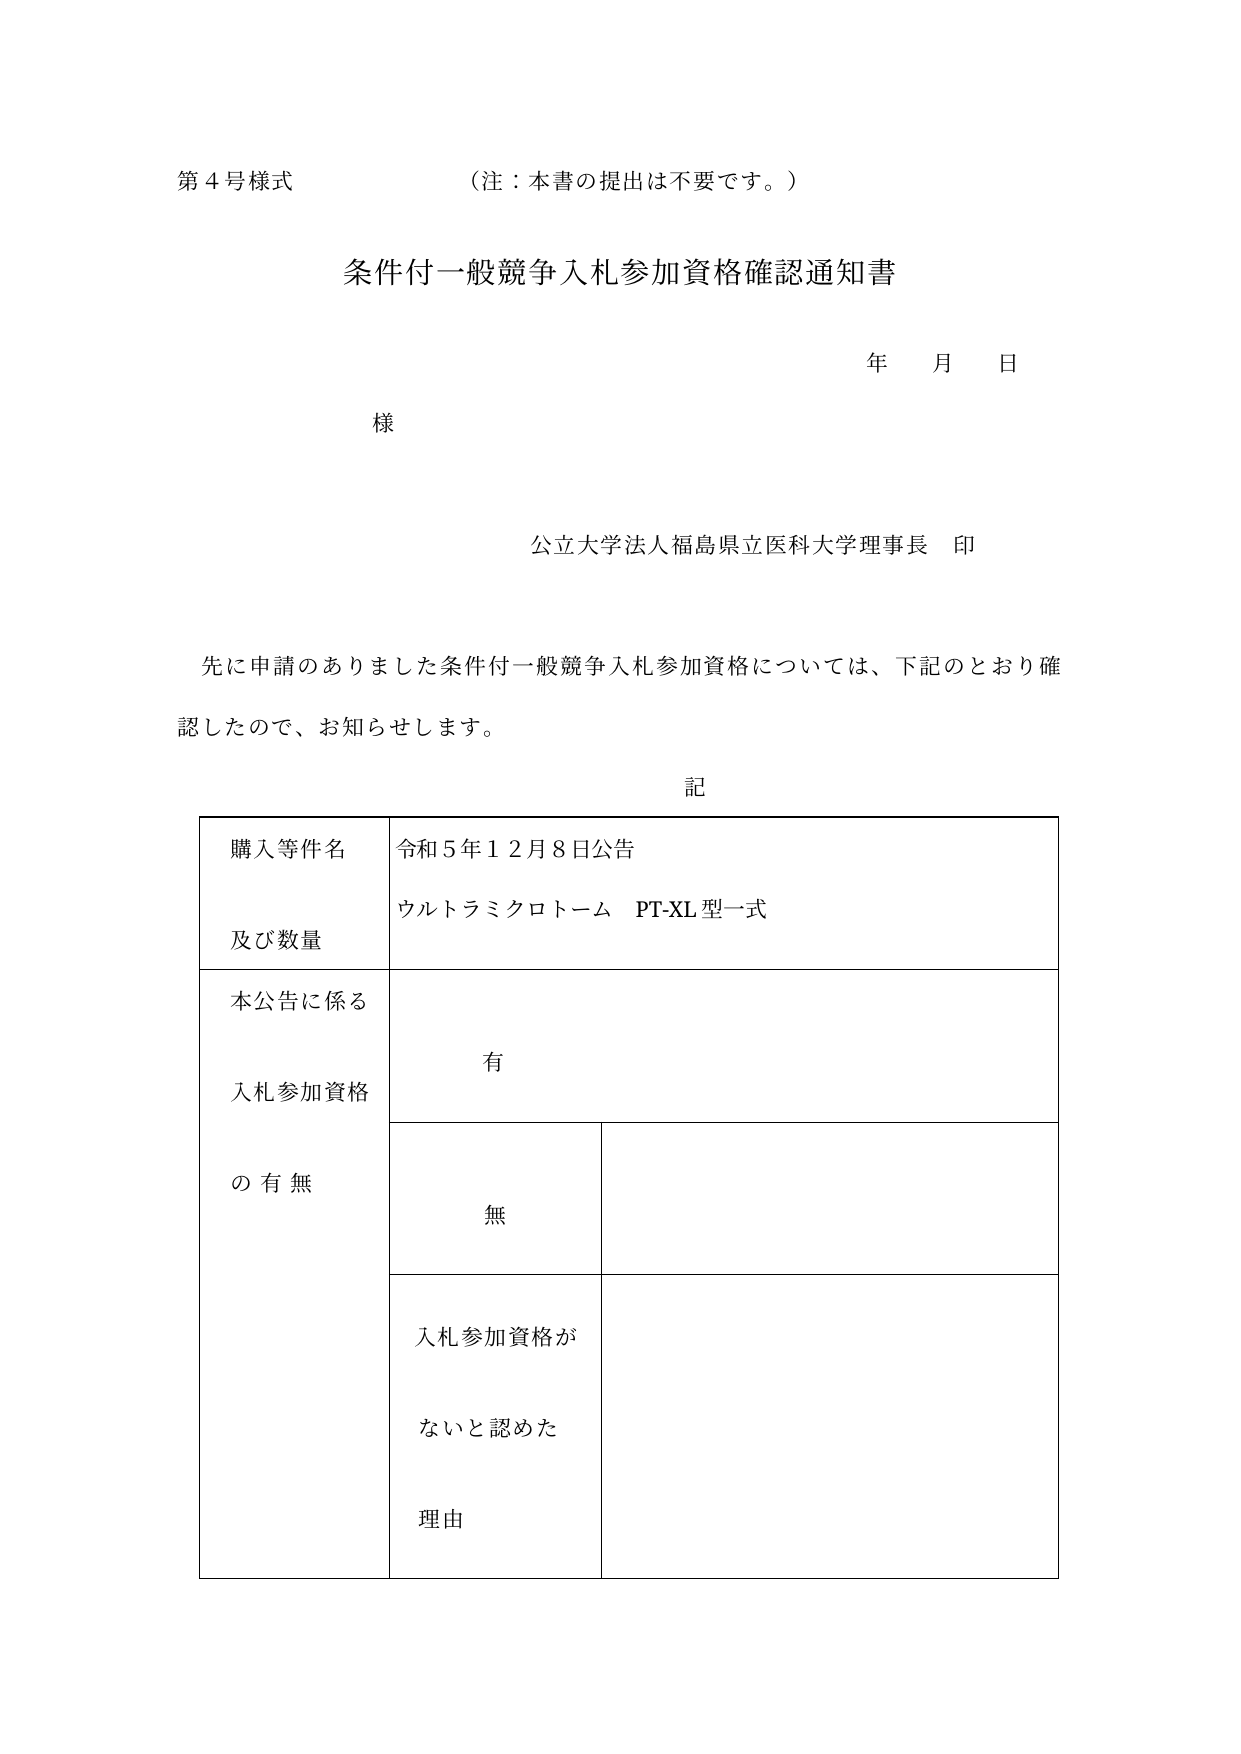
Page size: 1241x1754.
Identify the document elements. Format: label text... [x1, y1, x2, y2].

table_header 令和５年１２月８日公告 ウルトラミクロトーム PT-XL型一式 [390, 818, 1058, 969]
table_cell 無 [390, 1123, 601, 1274]
text 記 [177, 756, 1063, 816]
table_cell 入札参加資格が ないと認めた 理由 [390, 1275, 601, 1578]
table_header 購入等件名 及び数量 [200, 818, 389, 969]
text 条件付一般競争入札参加資格確認通知書 [177, 240, 1063, 301]
table_cell [602, 1275, 1058, 1578]
text 様 [177, 392, 1063, 453]
text 年 月 日 [177, 331, 1019, 392]
table_cell [602, 1123, 1058, 1274]
table_cell 本公告に係る 入札参加資格 の 有 無 [200, 970, 389, 1578]
text 先に申請のありました条件付一般競争入札参加資格については、下記のとおり確認したので、お知らせします。 [177, 634, 1063, 756]
table_cell 有 [390, 970, 1058, 1122]
text 第４号様式 （注：本書の提出は不要です。） [177, 149, 1063, 210]
text 公立大学法人福島県立医科大学理事長 印 [177, 513, 1063, 574]
